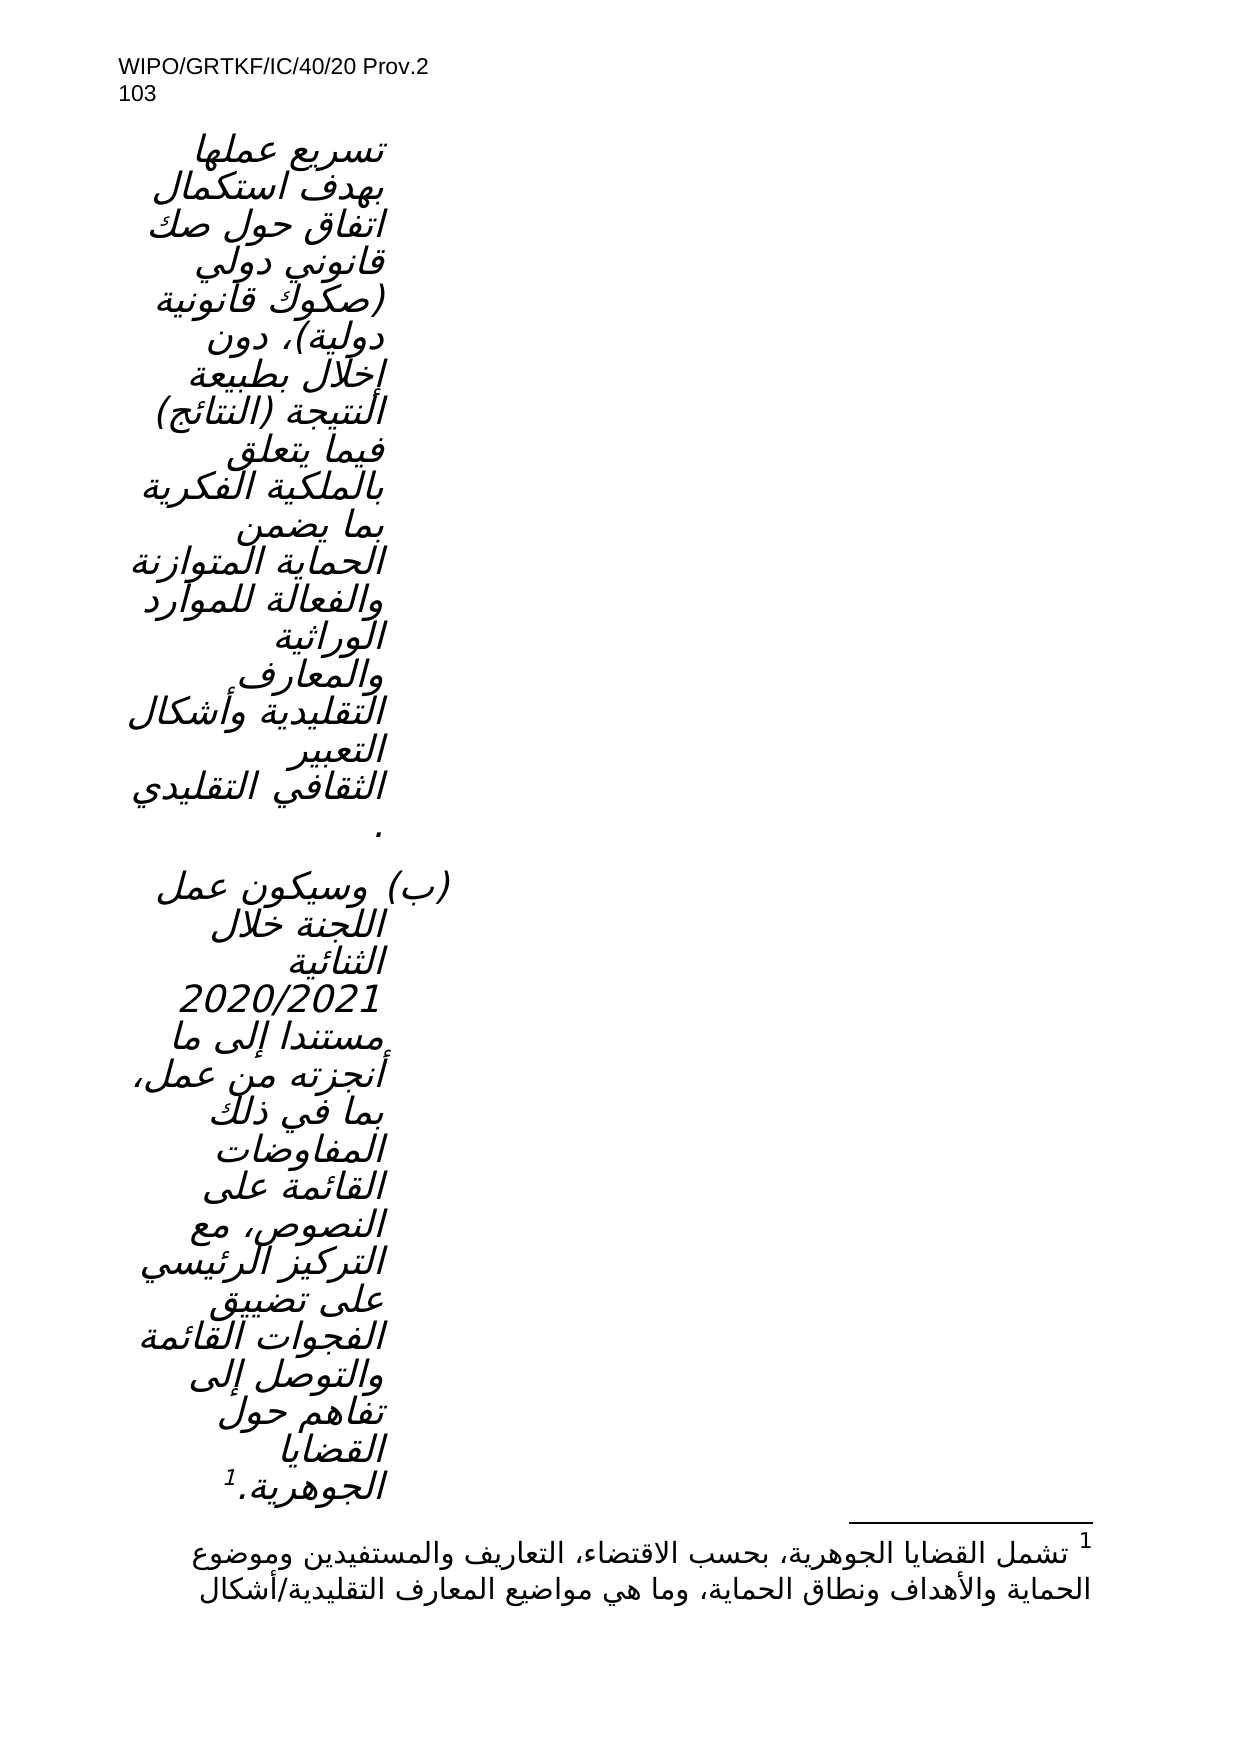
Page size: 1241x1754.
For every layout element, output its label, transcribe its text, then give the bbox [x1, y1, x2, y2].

list وسيكون عمل اللجنة خلال الثنائية 2020/2021 مستندا إلى ما أنجزته من عمل، بما في ذلك المفاوضات القائمة على النصوص، مع التركيز الرئيسي على تضييق الفجوات القائمة والتوصل إلى تفاهم حول القضايا الجوهرية. [118, 870, 384, 1507]
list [118, 132, 384, 845]
